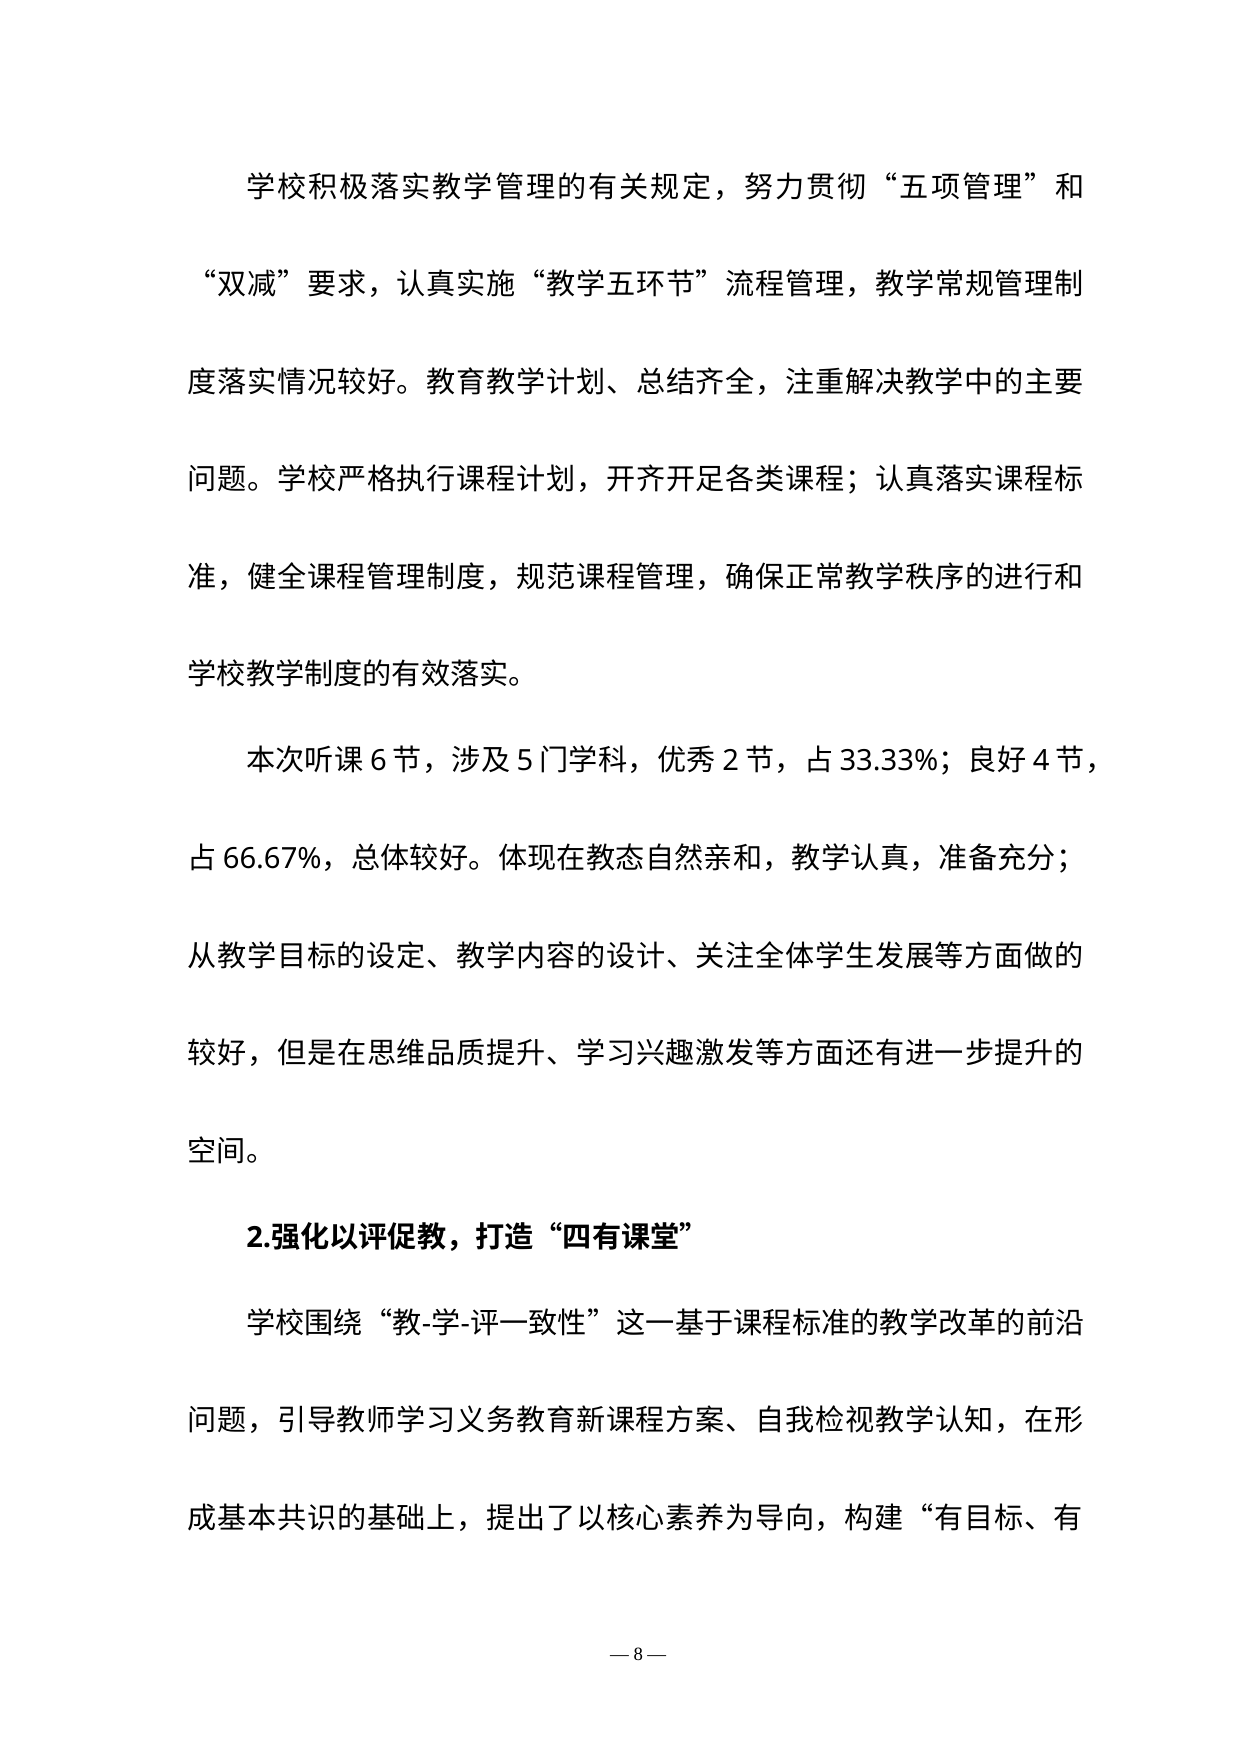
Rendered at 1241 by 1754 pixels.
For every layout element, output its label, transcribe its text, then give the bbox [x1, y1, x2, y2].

text 2.强化以评促教，打造“四有课堂” [187, 1202, 1085, 1267]
text 本次听课6节，涉及5门学科，优秀2节，占33.33%；良好4节，占66.67%，总体较好。体现在教态自然亲和，教学认真，准备充分；从教学目标的设定、教学内容的设计、关注全体学生发展等方面做的较好，但是在思维品质提升、学习兴趣激发等方面还有进一步提升的空间。 [187, 726, 1085, 1181]
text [187, 1288, 1085, 1548]
text 学校积极落实教学管理的有关规定，努力贯彻“五项管理”和“双减”要求，认真实施“教学五环节”流程管理，教学常规管理制度落实情况较好。教育教学计划、总结齐全，注重解决教学中的主要问题。学校严格执行课程计划，开齐开足各类课程；认真落实课程标准，健全课程管理制度，规范课程管理，确保正常教学秩序的进行和学校教学制度的有效落实。 [187, 152, 1085, 704]
